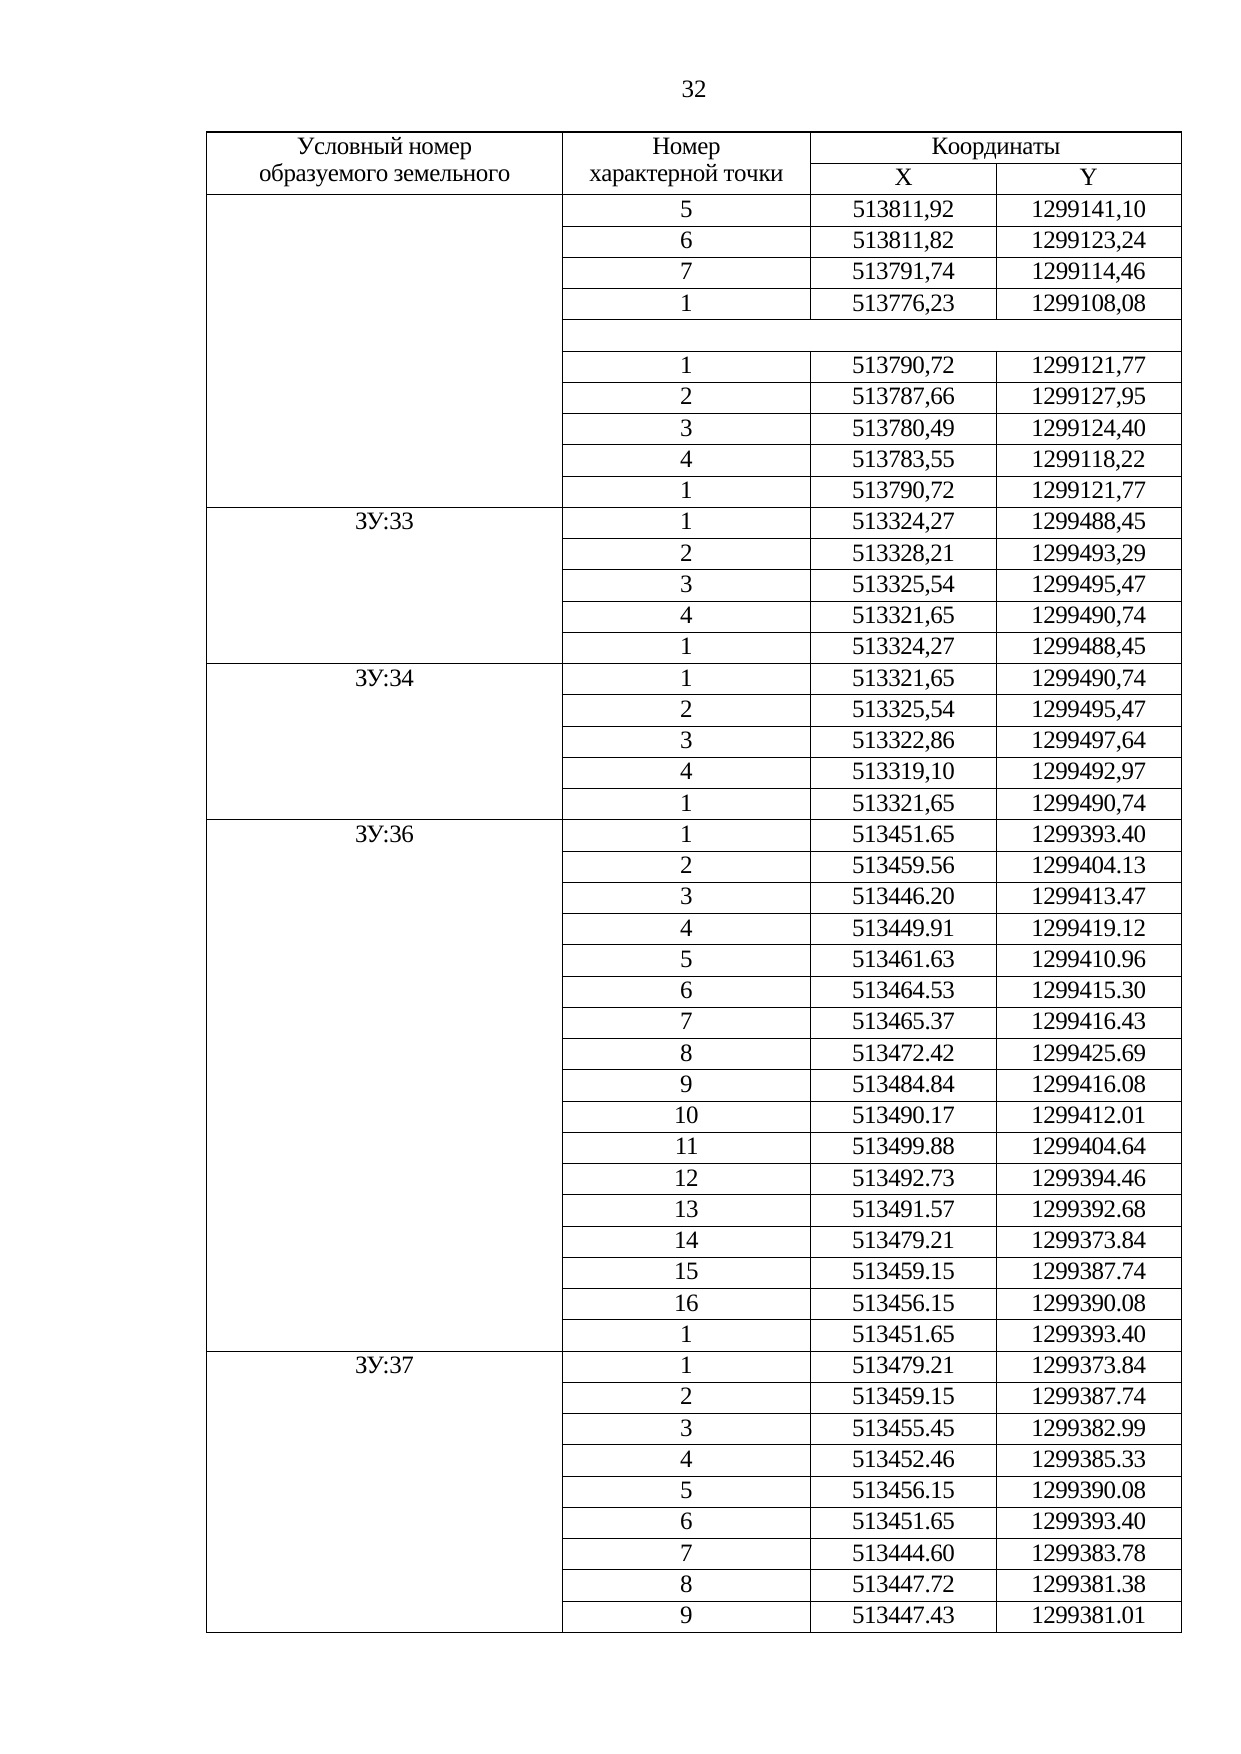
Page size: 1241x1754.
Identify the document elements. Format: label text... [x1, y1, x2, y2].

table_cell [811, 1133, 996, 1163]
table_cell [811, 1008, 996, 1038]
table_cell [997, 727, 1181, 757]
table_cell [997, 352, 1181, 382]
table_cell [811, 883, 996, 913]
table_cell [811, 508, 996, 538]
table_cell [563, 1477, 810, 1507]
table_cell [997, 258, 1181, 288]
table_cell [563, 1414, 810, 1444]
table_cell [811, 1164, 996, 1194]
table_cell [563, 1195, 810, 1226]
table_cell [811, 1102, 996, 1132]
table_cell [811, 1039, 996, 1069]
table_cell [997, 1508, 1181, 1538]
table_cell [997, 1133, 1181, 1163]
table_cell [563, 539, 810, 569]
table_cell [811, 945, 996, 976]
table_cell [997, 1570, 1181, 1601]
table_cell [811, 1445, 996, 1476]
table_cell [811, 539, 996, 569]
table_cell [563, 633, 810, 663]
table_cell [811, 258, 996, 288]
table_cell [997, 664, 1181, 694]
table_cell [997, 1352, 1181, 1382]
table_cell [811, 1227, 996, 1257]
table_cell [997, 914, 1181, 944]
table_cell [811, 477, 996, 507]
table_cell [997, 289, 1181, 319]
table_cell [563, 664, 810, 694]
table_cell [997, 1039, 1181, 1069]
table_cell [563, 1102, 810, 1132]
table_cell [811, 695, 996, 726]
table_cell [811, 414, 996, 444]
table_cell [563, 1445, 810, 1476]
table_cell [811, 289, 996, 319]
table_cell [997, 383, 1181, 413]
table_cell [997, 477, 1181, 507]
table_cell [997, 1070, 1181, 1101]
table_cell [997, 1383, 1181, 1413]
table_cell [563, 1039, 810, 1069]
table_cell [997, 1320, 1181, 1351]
table_cell X [811, 164, 996, 194]
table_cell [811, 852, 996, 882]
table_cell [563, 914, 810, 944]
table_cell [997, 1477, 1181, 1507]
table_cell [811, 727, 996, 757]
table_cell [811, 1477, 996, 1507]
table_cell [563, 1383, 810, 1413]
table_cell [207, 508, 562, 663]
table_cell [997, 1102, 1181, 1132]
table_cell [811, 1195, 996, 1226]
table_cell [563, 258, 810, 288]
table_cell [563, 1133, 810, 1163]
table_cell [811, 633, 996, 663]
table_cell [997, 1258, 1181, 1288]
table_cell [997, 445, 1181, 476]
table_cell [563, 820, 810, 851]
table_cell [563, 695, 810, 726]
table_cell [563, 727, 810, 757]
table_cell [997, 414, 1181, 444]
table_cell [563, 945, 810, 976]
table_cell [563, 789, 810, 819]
table_header Координаты [811, 133, 1181, 163]
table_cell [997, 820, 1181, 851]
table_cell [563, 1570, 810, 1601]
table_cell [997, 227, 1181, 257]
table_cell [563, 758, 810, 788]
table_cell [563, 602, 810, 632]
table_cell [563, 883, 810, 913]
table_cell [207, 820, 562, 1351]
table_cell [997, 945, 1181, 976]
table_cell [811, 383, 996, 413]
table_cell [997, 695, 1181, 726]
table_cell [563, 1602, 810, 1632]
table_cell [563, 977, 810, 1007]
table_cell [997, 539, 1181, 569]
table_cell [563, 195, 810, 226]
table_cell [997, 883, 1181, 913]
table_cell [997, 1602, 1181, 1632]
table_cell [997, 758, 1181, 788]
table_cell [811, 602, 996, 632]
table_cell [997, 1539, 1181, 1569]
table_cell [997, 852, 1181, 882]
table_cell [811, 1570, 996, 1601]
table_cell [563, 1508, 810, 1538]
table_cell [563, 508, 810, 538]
table_cell Y [997, 164, 1181, 194]
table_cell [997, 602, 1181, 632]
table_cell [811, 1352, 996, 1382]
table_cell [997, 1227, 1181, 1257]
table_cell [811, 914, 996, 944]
table_header Условный номер образуемого земельного участка, части земельного участка [207, 133, 562, 194]
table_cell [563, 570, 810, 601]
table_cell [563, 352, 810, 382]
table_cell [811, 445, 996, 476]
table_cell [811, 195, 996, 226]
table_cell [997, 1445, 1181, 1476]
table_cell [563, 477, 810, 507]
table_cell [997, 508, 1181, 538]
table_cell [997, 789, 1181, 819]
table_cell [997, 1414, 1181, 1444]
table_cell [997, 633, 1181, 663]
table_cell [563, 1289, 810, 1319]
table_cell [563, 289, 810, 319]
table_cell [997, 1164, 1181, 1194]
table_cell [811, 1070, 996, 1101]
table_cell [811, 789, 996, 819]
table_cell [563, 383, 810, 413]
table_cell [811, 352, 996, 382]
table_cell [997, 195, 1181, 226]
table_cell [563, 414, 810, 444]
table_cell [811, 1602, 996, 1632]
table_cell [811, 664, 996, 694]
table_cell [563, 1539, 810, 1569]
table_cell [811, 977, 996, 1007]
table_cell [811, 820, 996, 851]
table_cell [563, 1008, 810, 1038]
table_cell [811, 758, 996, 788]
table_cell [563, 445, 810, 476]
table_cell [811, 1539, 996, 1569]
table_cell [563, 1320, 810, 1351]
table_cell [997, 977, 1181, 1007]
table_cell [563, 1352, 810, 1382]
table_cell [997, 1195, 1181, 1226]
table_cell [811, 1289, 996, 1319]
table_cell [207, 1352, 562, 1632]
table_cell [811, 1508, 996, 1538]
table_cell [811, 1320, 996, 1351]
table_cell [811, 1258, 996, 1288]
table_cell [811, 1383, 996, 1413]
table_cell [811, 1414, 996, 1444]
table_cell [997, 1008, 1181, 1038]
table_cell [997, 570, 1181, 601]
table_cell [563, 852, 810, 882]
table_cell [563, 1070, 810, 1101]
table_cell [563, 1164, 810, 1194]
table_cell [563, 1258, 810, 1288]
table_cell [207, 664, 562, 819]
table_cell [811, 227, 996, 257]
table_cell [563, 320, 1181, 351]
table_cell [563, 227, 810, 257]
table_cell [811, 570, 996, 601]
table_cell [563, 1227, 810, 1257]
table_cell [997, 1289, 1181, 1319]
table_header Номер характерной точки [563, 133, 810, 194]
